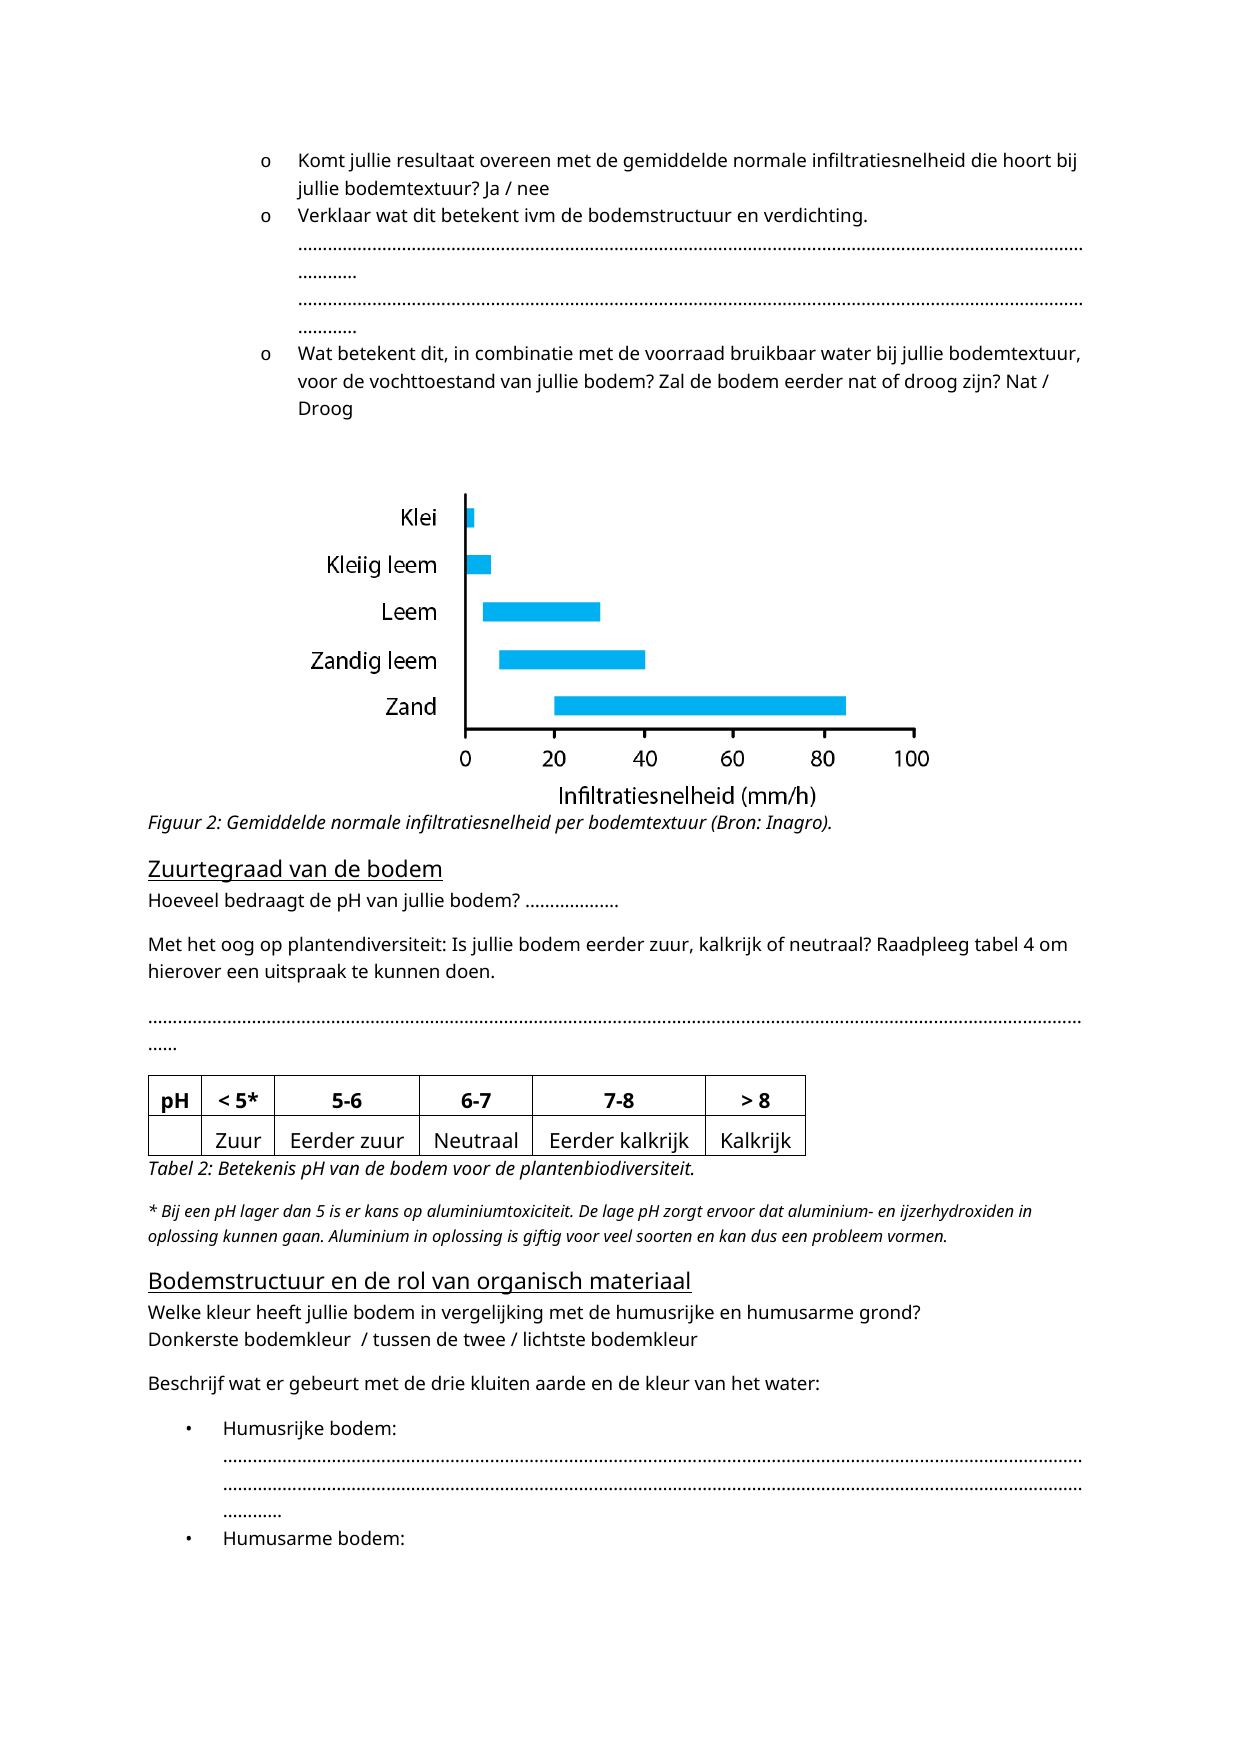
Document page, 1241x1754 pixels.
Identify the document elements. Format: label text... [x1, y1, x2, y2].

table_header 7-8 [533, 1076, 705, 1114]
text …………………………………………………………………………………………………………………………………………………………………………… [148, 1003, 1093, 1056]
table_header < 5* [202, 1076, 274, 1114]
subtitle Bodemstructuur en de rol van organisch materiaal [148, 1265, 1093, 1297]
list Verklaar wat dit betekent ivm de bodemstructuur en verdichting. ……………………………………………………………………………………………………………………………………………………… [260, 203, 1093, 283]
text Figuur 2: Gemiddelde normale infiltratiesnelheid per bodemtextuur (Bron: Inagro). [148, 809, 1093, 835]
text Met het oog op plantendiversiteit: Is jullie bodem eerder zuur, kalkrijk of neutraal? Raadpleeg tabel 4 om hierover een uitspraak te kunnen doen. [148, 931, 1093, 984]
table_header > 8 [706, 1076, 805, 1114]
text Beschrijf wat er gebeurt met de drie kluiten aarde en de kleur van het water: [148, 1371, 1093, 1396]
text Welke kleur heeft jullie bodem in vergelijking met de humusrijke en humusarme grond? Donkerste bodemkleur / tussen de twee / lichtste bodemkleur [148, 1299, 1093, 1352]
list Humusrijke bodem: [185, 1415, 1093, 1440]
picture [310, 493, 930, 810]
list ……………………………………………………………………………………………………………………………………………………… [298, 286, 1093, 338]
text Tabel 2: Betekenis pH van de bodem voor de plantenbiodiversiteit. [148, 1156, 1093, 1181]
table_cell Neutraal [420, 1116, 532, 1154]
table_cell Eerder kalkrijk [533, 1116, 705, 1154]
list Komt jullie resultaat overeen met de gemiddelde normale infiltratiesnelheid die hoort bij jullie bodemtextuur? Ja / nee [260, 148, 1093, 201]
table_header 6-7 [420, 1076, 532, 1114]
table_cell Zuur [202, 1116, 274, 1154]
table_header 5-6 [275, 1076, 419, 1114]
subtitle Zuurtegraad van de bodem [148, 853, 1093, 885]
table_cell Eerder zuur [275, 1116, 419, 1154]
list Humusarme bodem: [185, 1525, 1093, 1550]
text Hoeveel bedraagt de pH van jullie bodem? ………………. [148, 887, 1093, 913]
table_cell [149, 1116, 201, 1154]
list Wat betekent dit, in combinatie met de voorraad bruikbaar water bij jullie bodemtextuur, voor de vochttoestand van jullie bodem? Zal de bodem eerder nat of droog zijn? Nat / Droog [260, 341, 1093, 421]
table_header pH [149, 1076, 201, 1114]
table_cell Kalkrijk [706, 1116, 805, 1154]
text * Bij een pH lager dan 5 is er kans op aluminiumtoxiciteit. De lage pH zorgt ervoor dat aluminium- en ijzerhydroxiden in oplossing kunnen gaan. Aluminium in oplossing is giftig voor veel soorten en kan dus een probleem vormen. [148, 1200, 1093, 1247]
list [223, 1442, 1093, 1523]
